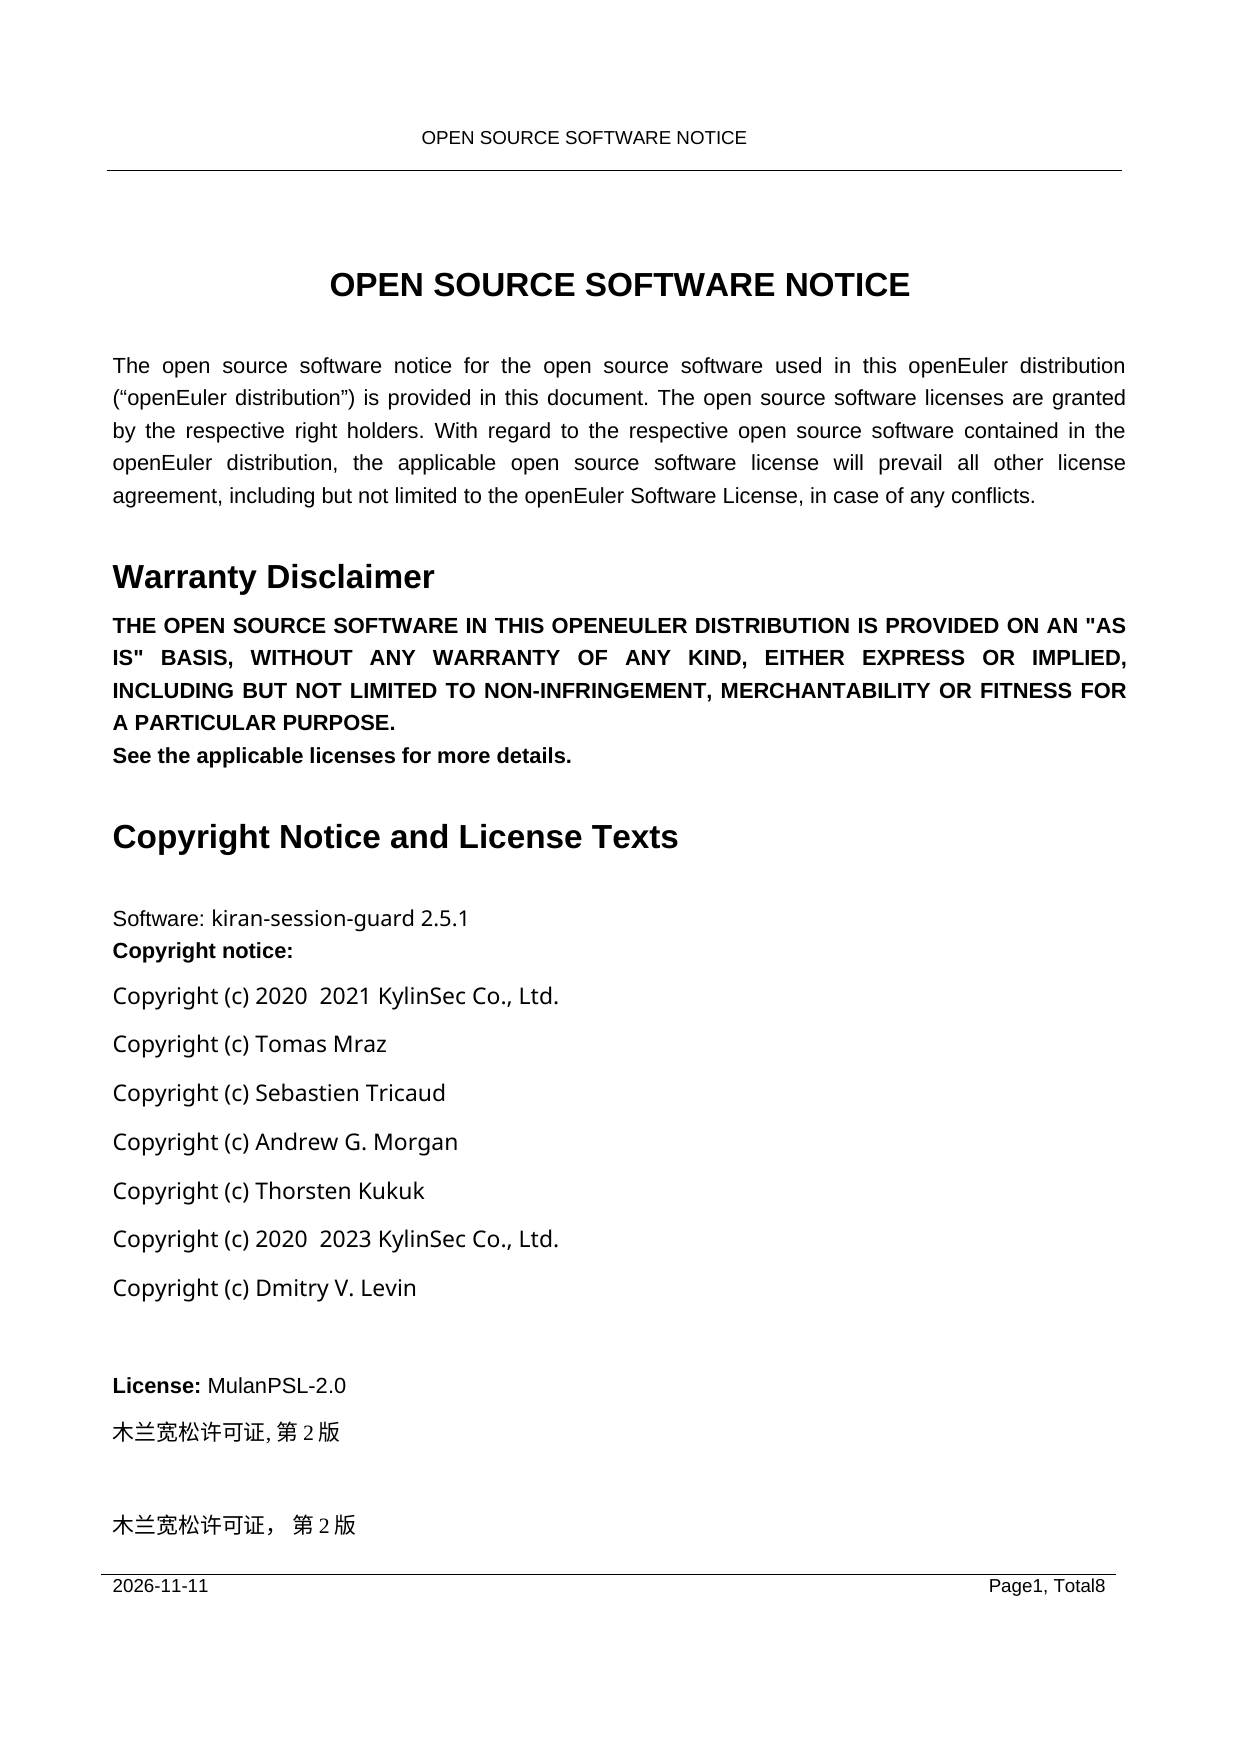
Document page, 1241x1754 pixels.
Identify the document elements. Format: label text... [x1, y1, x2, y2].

text THE OPEN SOURCE SOFTWARE IN THIS OPENEULER DISTRIBUTION IS PROVIDED ON AN "AS IS" BASIS, WITHOUT ANY WARRANTY OF ANY KIND, EITHER EXPRESS OR IMPLIED, INCLUDING BUT NOT LIMITED TO NON-INFRINGEMENT, MERCHANTABILITY OR FITNESS FOR A PARTICULAR PURPOSE. See the applicable licenses for more details. [112, 609, 1128, 771]
text Software: kiran-session-guard 2.5.1 [112, 901, 1128, 934]
text Copyright notice: [112, 934, 1128, 966]
text Warranty Disclaimer [112, 544, 1128, 609]
text 木兰宽松许可证， 第2版 [112, 1508, 1128, 1540]
text The open source software notice for the open source software used in this openEuler distribution (“openEuler distribution”) is provided in this document. The open source software licenses are granted by the respective right holders. With regard to the respective open source software contained in the openEuler distribution, the applicable open source software license will prevail all other license agreement, including but not limited to the openEuler Software License, in case of any conflicts. [112, 349, 1128, 511]
text License: MulanPSL-2.0 [112, 1369, 1128, 1402]
text Copyright (c) 2020 2021 KylinSec Co., Ltd. Copyright (c) Tomas Mraz Copyright (c) Sebastien Tricaud Copyright (c) Andrew G. Morgan Copyright (c) Thorsten Kukuk Copyright (c) 2020 2023 KylinSec Co., Ltd. Copyright (c) Dmitry V. Levin [112, 979, 1128, 1353]
text Copyright Notice and License Texts [112, 804, 1128, 869]
text 木兰宽松许可证, 第2版 [112, 1414, 1128, 1447]
text OPEN SOURCE SOFTWARE NOTICE [112, 251, 1128, 316]
